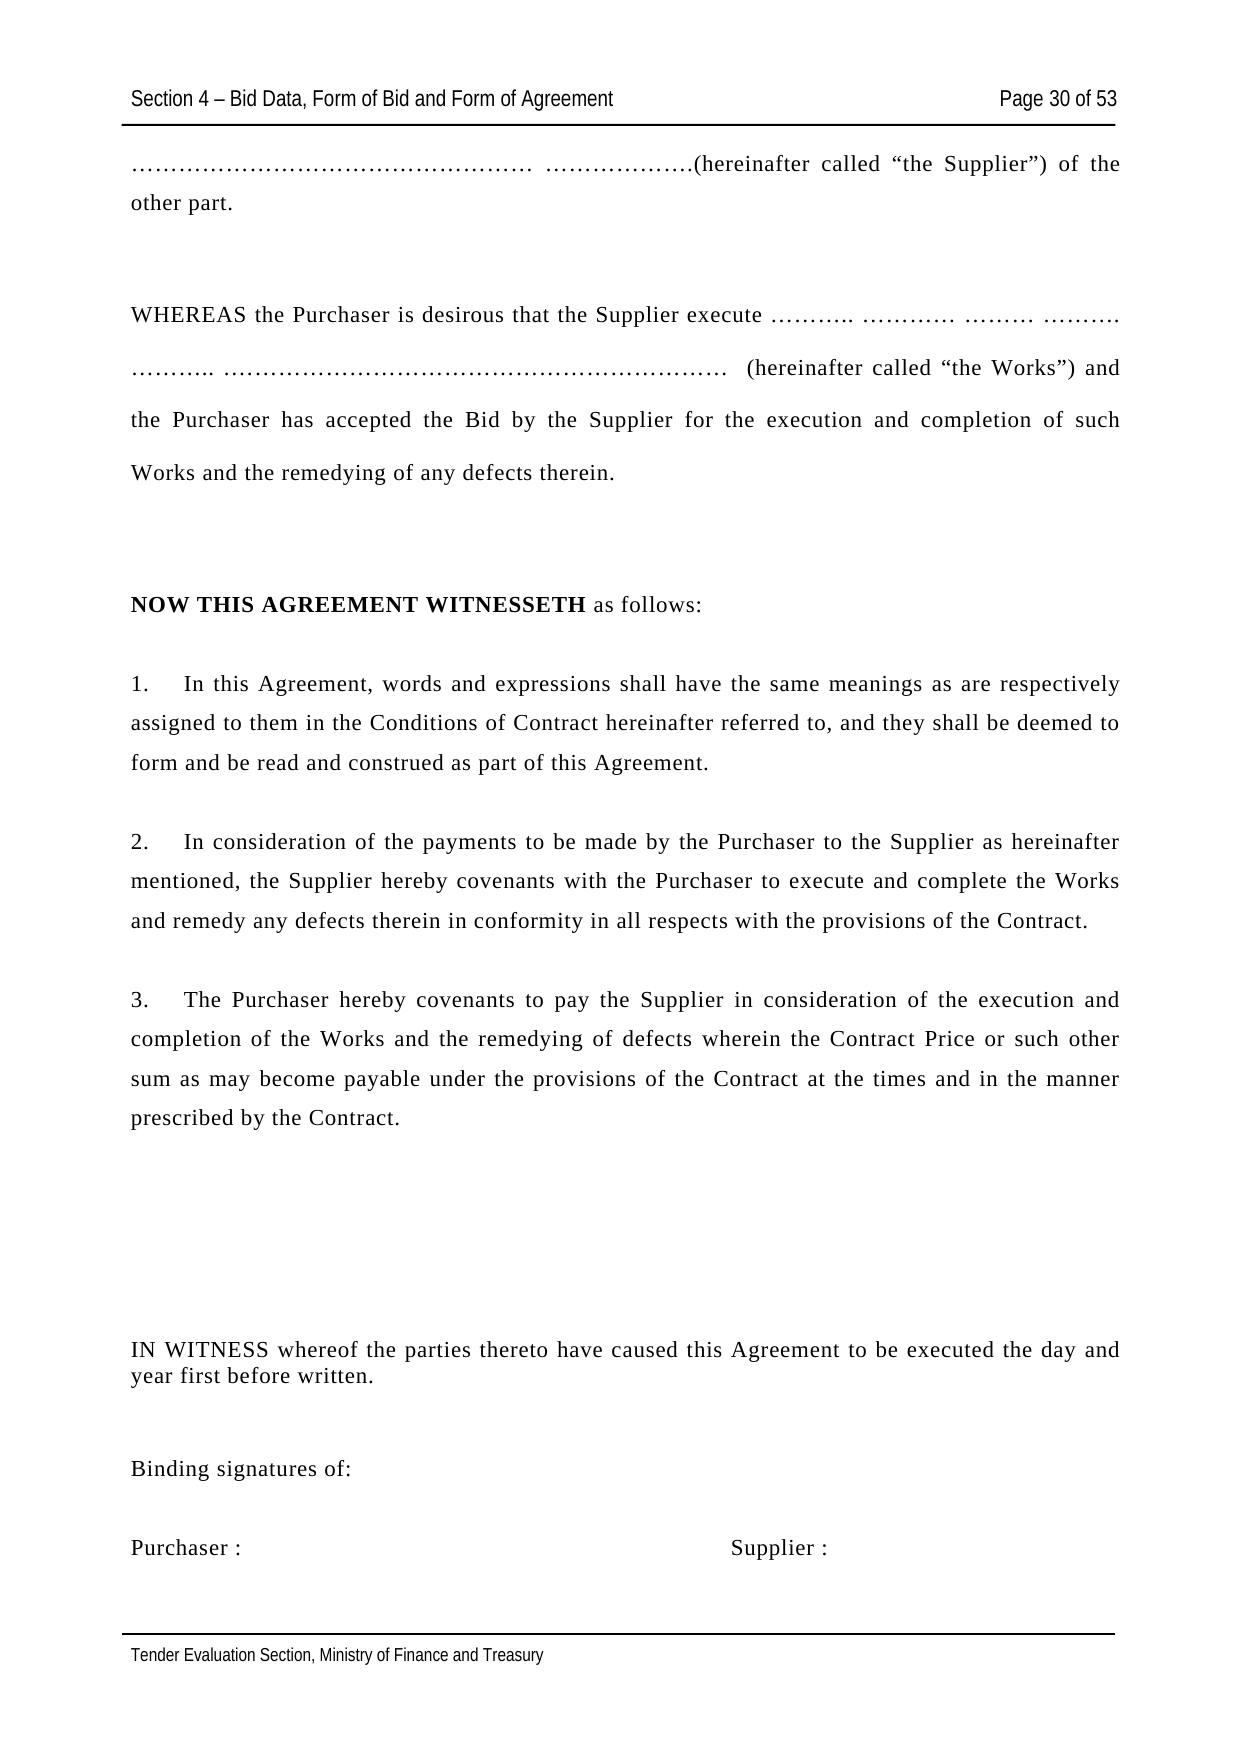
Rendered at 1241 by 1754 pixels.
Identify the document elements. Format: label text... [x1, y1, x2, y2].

text 3. The Purchaser hereby covenants to pay the Supplier in consideration of the execution and completion of the Works and the remedying of defects wherein the Contract Price or such other sum as may become payable under the provisions of the Contract at the times and in the manner prescribed by the Contract. [131, 986, 1122, 1131]
text Now this Agreement witnesseth as follows: [131, 591, 1122, 617]
text In Witness whereof the parties thereto have caused this Agreement to be executed the day and year first before written. [131, 1336, 1122, 1389]
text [131, 150, 1122, 216]
text 2. In consideration of the payments to be made by the Purchaser to the Supplier as hereinafter mentioned, the Supplier hereby covenants with the Purchaser to execute and complete the Works and remedy any defects therein in conformity in all respects with the provisions of the Contract. [131, 828, 1122, 933]
text Purchaser : Supplier : [131, 1534, 1122, 1560]
text Binding signatures of: [131, 1455, 1122, 1481]
text 1. In this Agreement, words and expressions shall have the same meanings as are respectively assigned to them in the Conditions of Contract hereinafter referred to, and they shall be deemed to form and be read and construed as part of this Agreement. [131, 670, 1122, 775]
text Whereas the Purchaser is desirous that the Supplier execute ……….. ………… ……… ………. ……….. .……………………………………………………… (hereinafter called “the Works”) and the Purchaser has accepted the Bid by the Supplier for the execution and completion of such Works and the remedying of any defects therein. [131, 301, 1122, 486]
